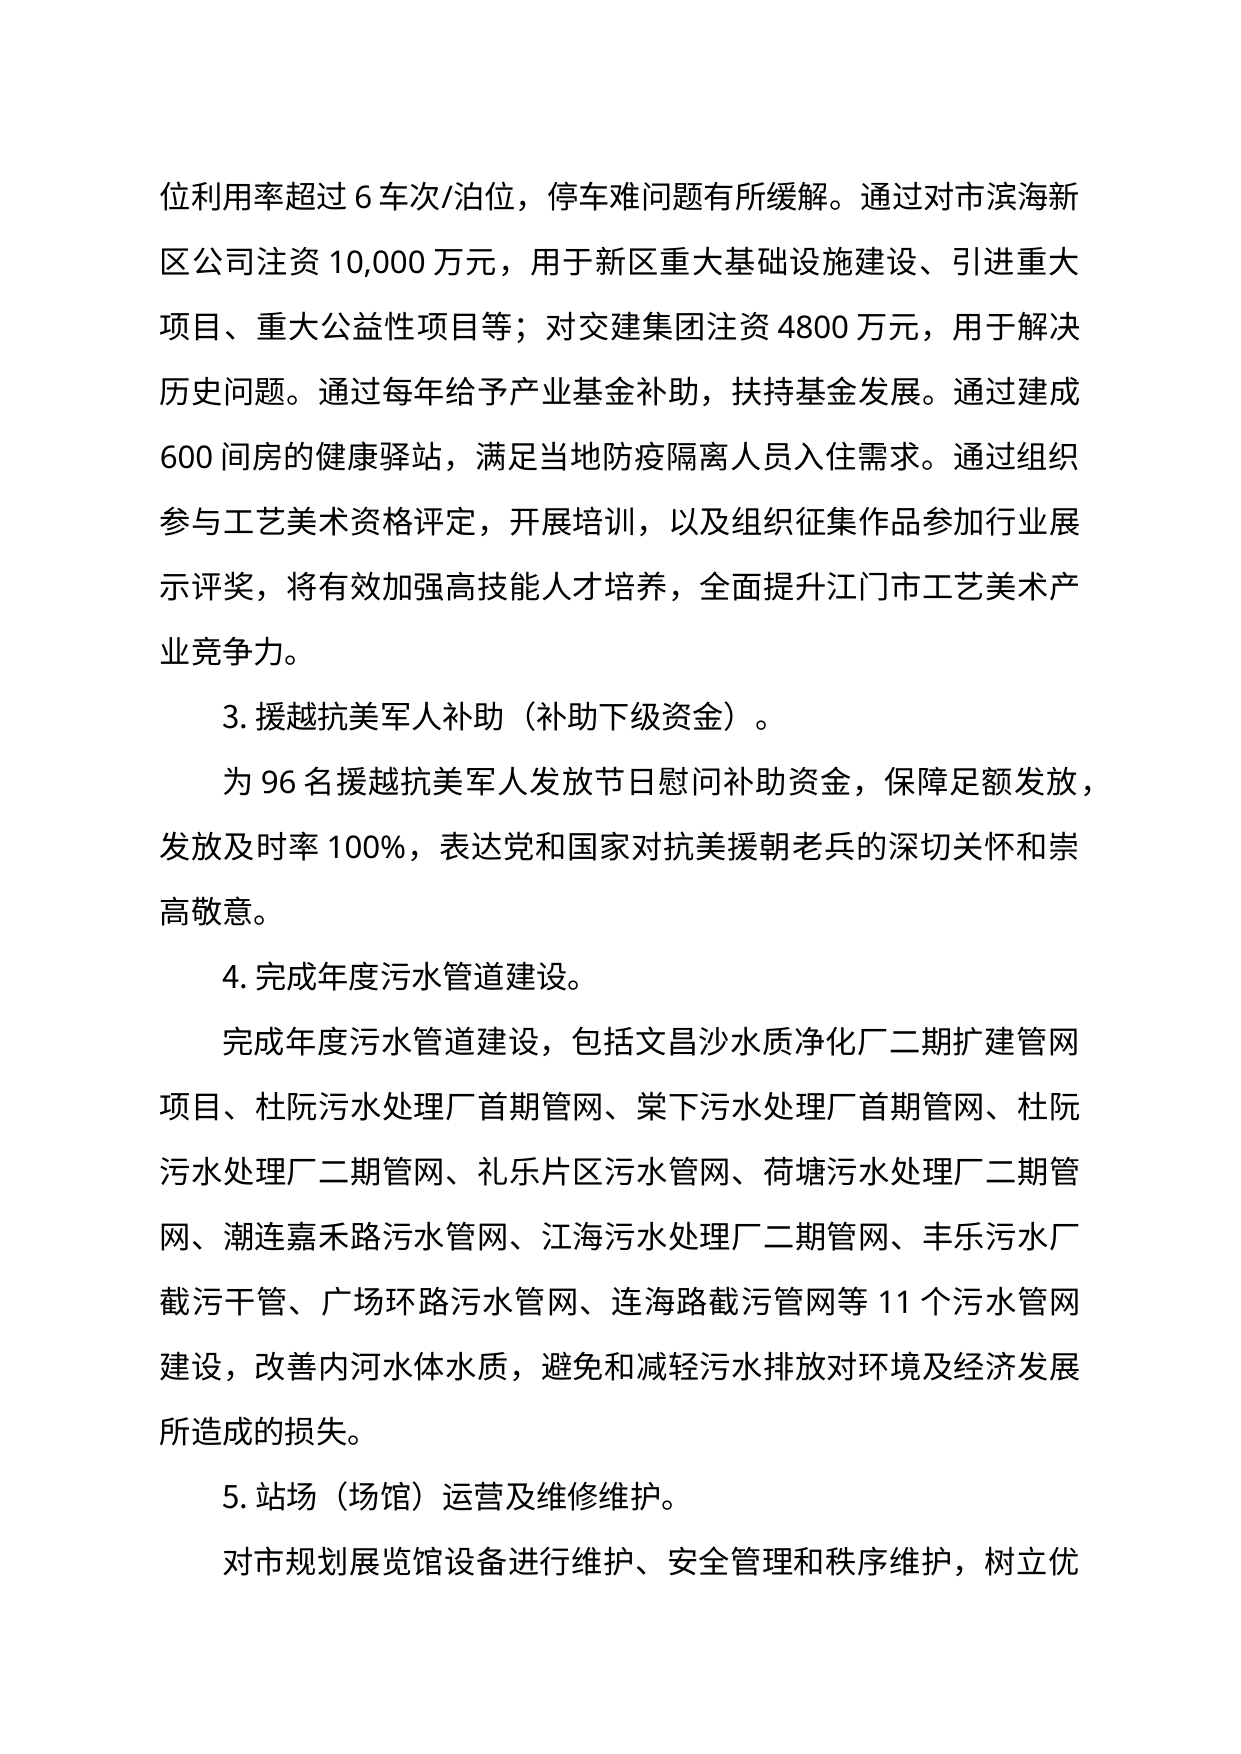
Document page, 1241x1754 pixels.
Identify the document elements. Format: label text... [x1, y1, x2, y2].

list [159, 1527, 1081, 1592]
list 站场（场馆）运营及维修维护。 [159, 1462, 1081, 1527]
list 援越抗美军人补助（补助下级资金）。 [159, 682, 1081, 747]
list 完成年度污水管道建设。 [159, 942, 1081, 1007]
list 完成年度污水管道建设，包括文昌沙水质净化厂二期扩建管网项目、杜阮污水处理厂首期管网、棠下污水处理厂首期管网、杜阮污水处理厂二期管网、礼乐片区污水管网、荷塘污水处理厂二期管网、潮连嘉禾路污水管网、江海污水处理厂二期管网、丰乐污水厂截污干管、广场环路污水管网、连海路截污管网等11个污水管网建设，改善内河水体水质，避免和减轻污水排放对环境及经济发展所造成的损失。 [159, 1007, 1081, 1462]
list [159, 162, 1081, 682]
list 为96名援越抗美军人发放节日慰问补助资金，保障足额发放，发放及时率100%，表达党和国家对抗美援朝老兵的深切关怀和崇高敬意。 [159, 747, 1081, 942]
